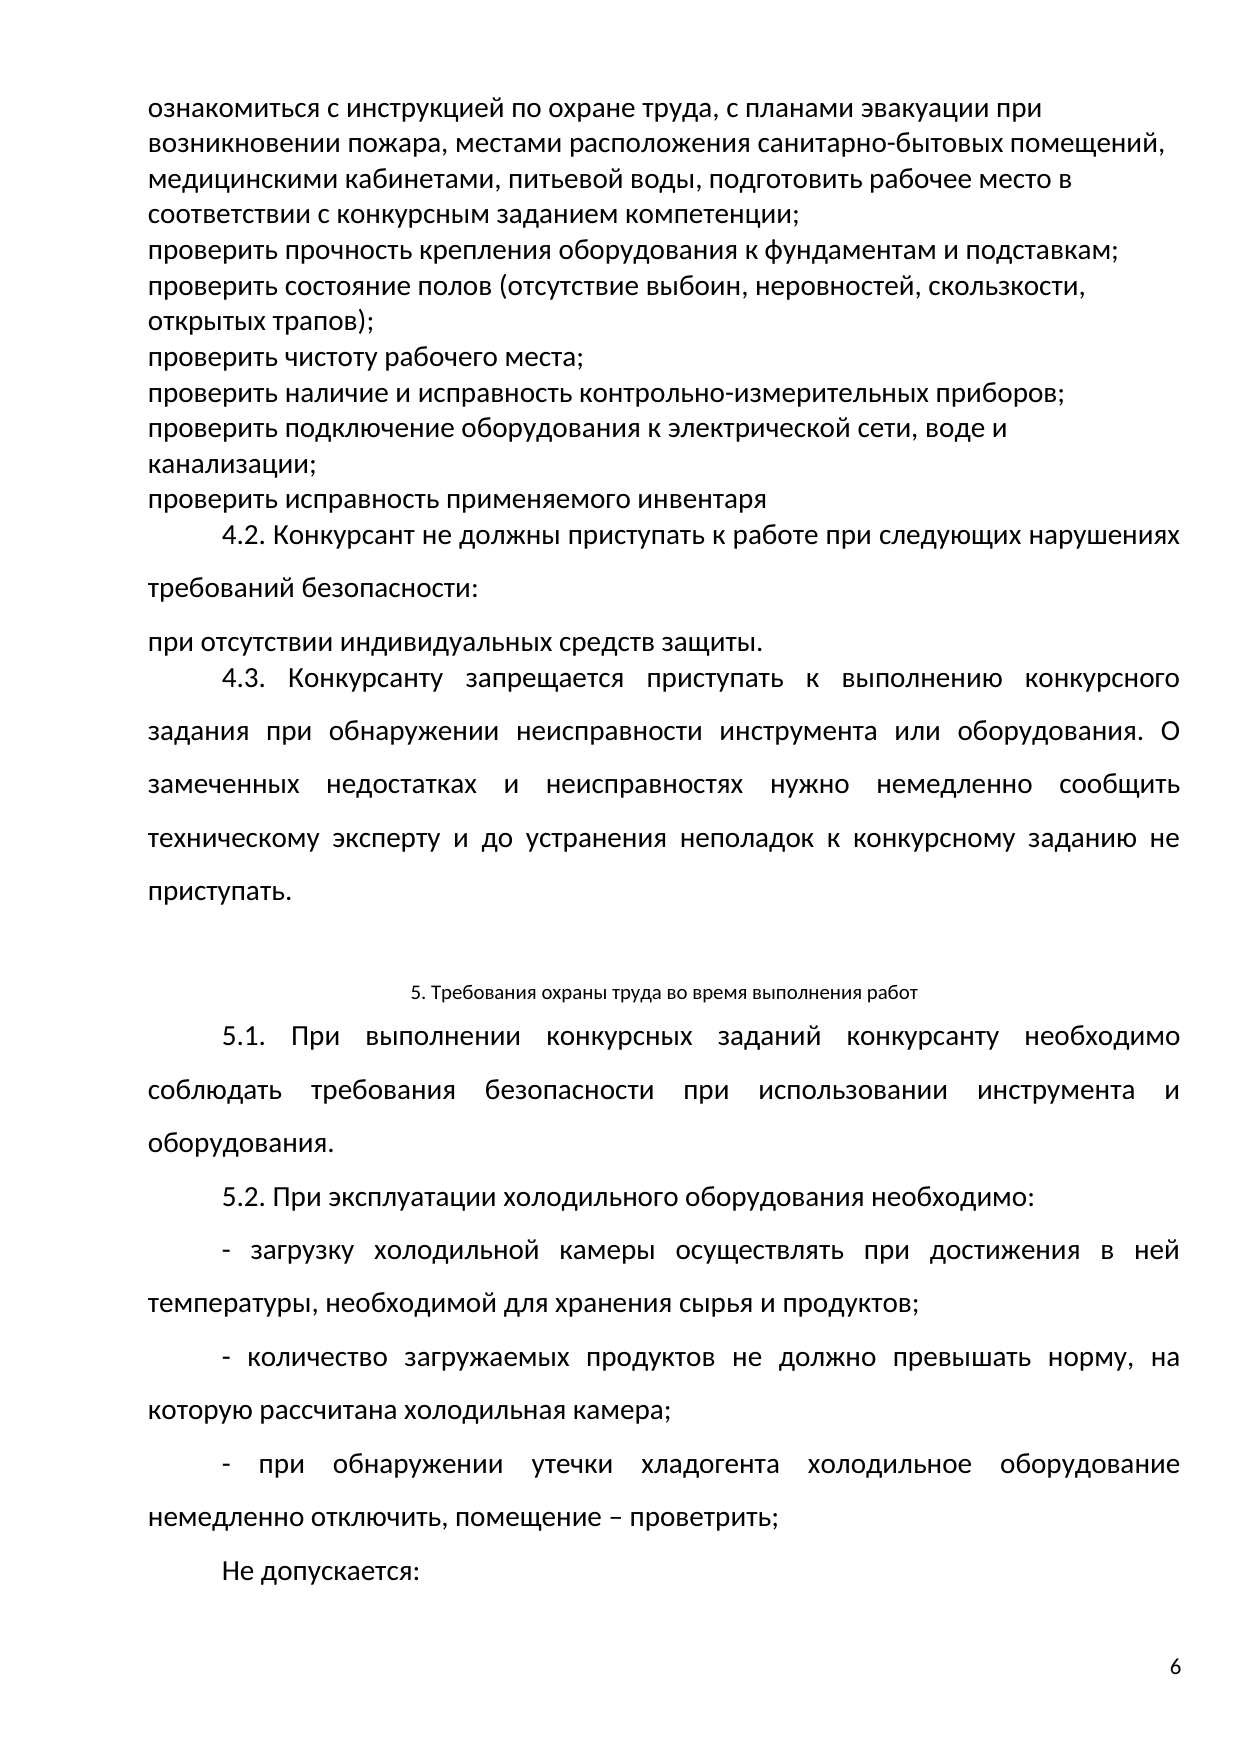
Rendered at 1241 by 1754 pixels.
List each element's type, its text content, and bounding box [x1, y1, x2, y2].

text - загрузку холодильной камеры осуществлять при достижения в ней температуры, необходимой для хранения сырья и продуктов; [148, 1231, 1181, 1320]
text - при обнаружении утечки хладогента холодильное оборудование немедленно отключить, помещение – проветрить; [148, 1445, 1181, 1534]
text 5.2. При эксплуатации холодильного оборудования необходимо: [148, 1178, 1181, 1213]
text 5. Требования охраны труда во время выполнения работ [148, 979, 1181, 1005]
text - количество загружаемых продуктов не должно превышать норму, на которую рассчитана холодильная камера; [148, 1338, 1181, 1427]
text 5.1. При выполнении конкурсных заданий конкурсанту необходимо соблюдать требования безопасности при использовании инструмента и оборудования. [148, 1017, 1181, 1160]
text 4.3. Конкурсанту запрещается приступать к выполнению конкурсного задания при обнаружении неисправности инструмента или оборудования. О замеченных недостатках и неисправностях нужно немедленно сообщить техническому эксперту и до устранения неполадок к конкурсному заданию не приступать. [148, 659, 1181, 908]
text Не допускается: [148, 1552, 1181, 1587]
text 4.2. Конкурсант не должны приступать к работе при следующих нарушениях требований безопасности: [148, 516, 1181, 605]
